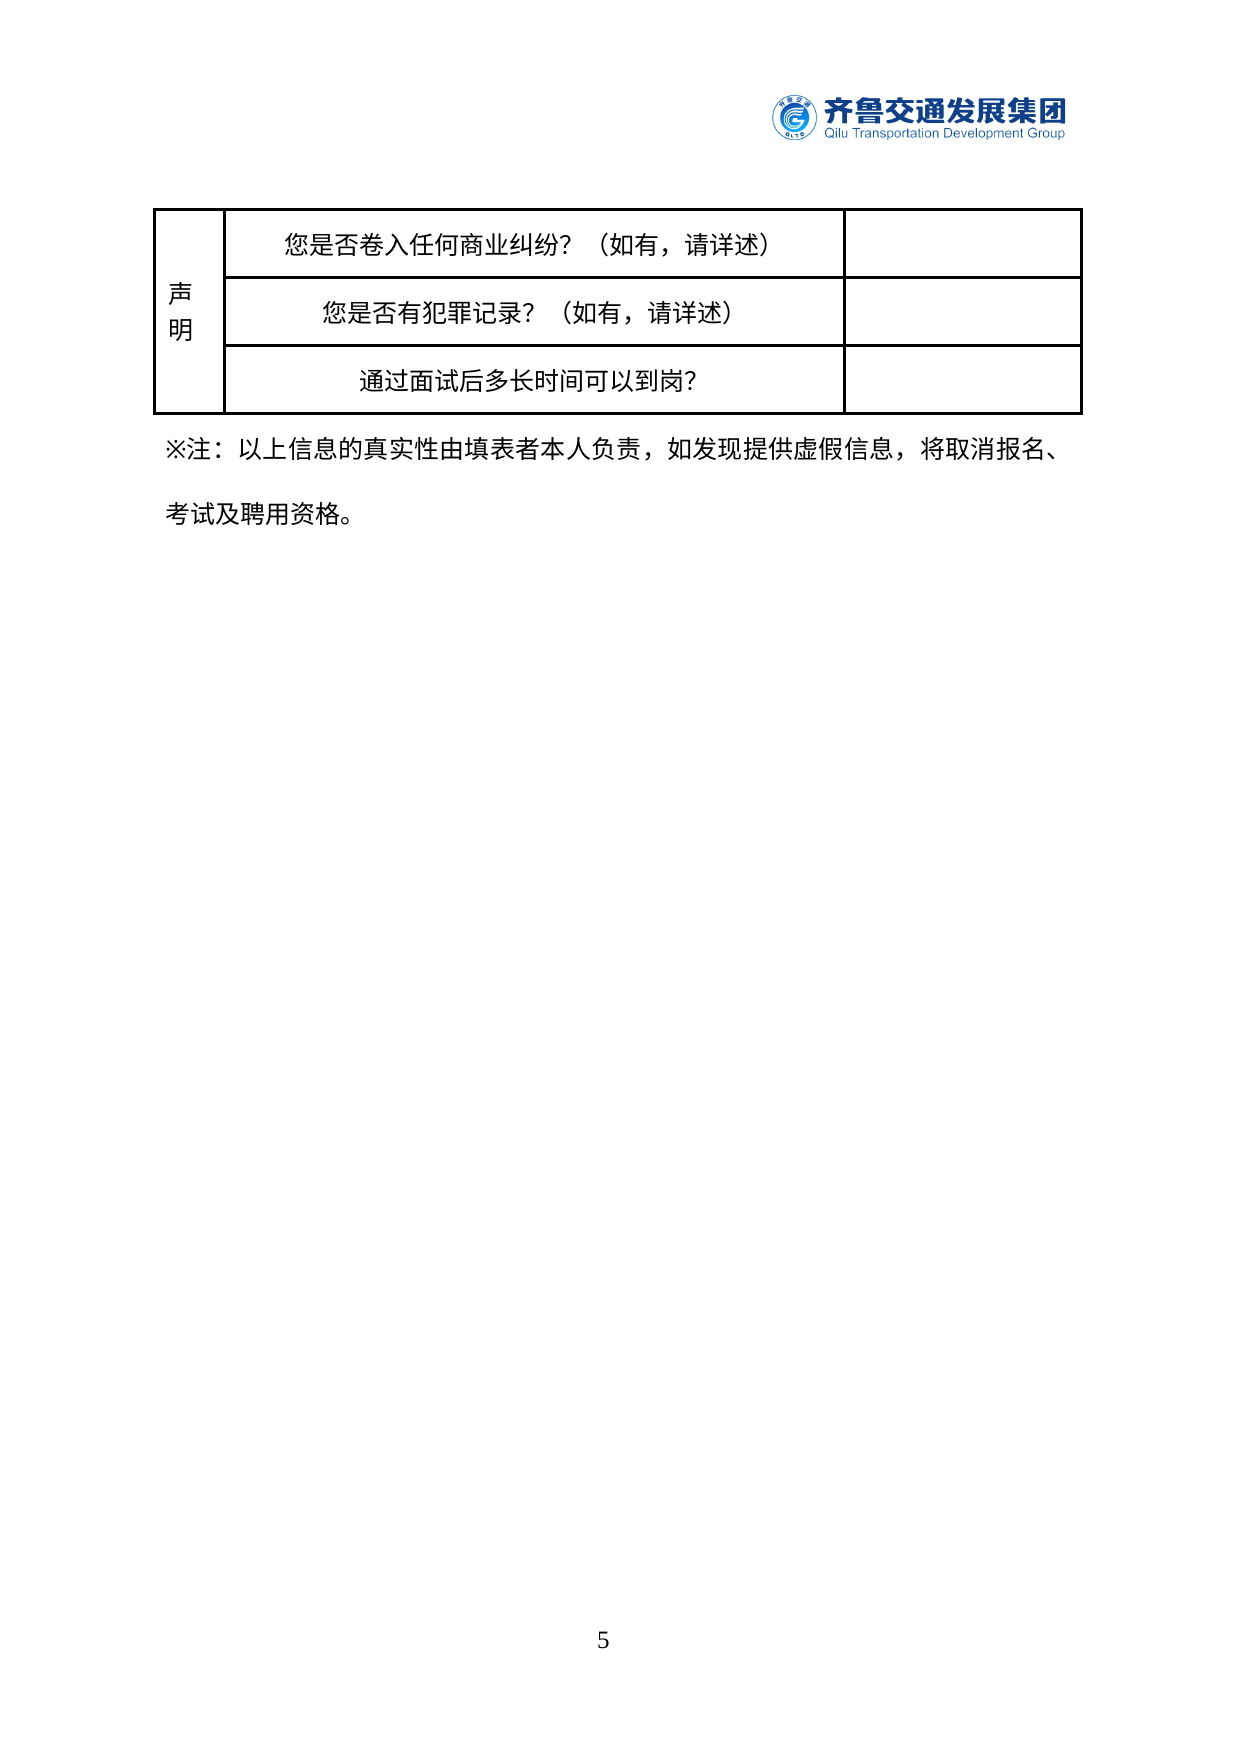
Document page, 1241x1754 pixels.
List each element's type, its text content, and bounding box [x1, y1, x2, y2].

text ※注：以上信息的真实性由填表者本人负责，如发现提供虚假信息，将取消报名、考试及聘用资格。 [165, 415, 1075, 545]
table_cell 通过面试后多长时间可以到岗？ [226, 347, 843, 412]
table_cell 您是否卷入任何商业纠纷？（如有，请详述） [226, 211, 843, 276]
picture [764, 88, 1075, 144]
table_cell 声 明 [156, 211, 223, 412]
table_cell 您是否有犯罪记录？（如有，请详述） [226, 279, 843, 344]
table_cell [846, 279, 1080, 344]
table_cell [846, 347, 1080, 412]
table_cell [846, 211, 1080, 276]
